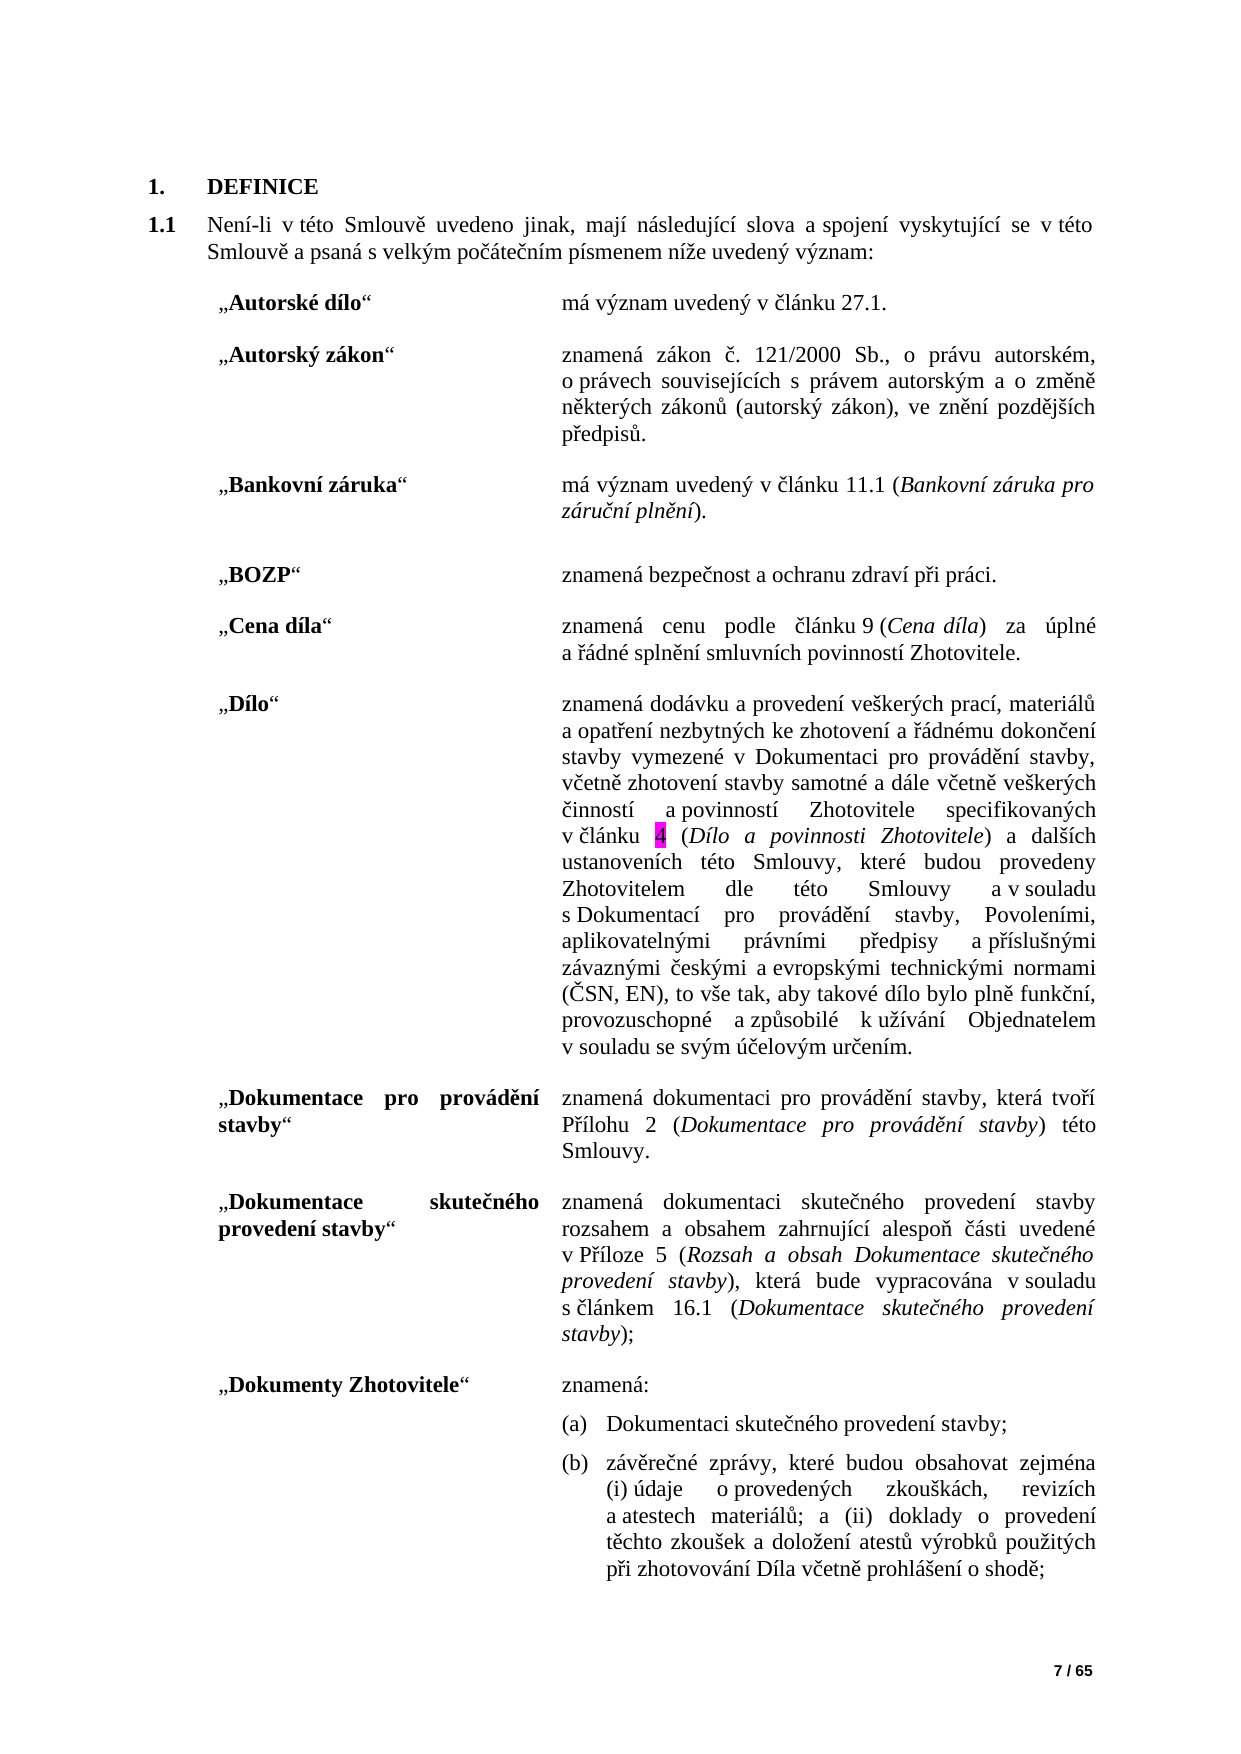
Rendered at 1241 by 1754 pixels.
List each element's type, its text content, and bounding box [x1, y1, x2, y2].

text Není-li v této Smlouvě uvedeno jinak, mají následující slova a spojení vyskytující se v této Smlouvě a psaná s velkým počátečním písmenem níže uvedený význam: [148, 212, 1092, 264]
table_cell „Dílo“ [207, 678, 550, 1072]
subtitle Definice [148, 173, 1092, 199]
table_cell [207, 1359, 550, 1593]
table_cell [550, 1359, 1107, 1593]
table_cell znamená dokumentaci skutečného provedení stavby rozsahem a obsahem zahrnující alespoň části uvedené v Příloze 5 (Rozsah a obsah Dokumentace skutečného provedení stavby), která bude vypracována v souladu s článkem 16.1 (Dokumentace skutečného provedení stavby); [550, 1176, 1107, 1359]
table_cell „BOZP“ [207, 549, 550, 600]
table_cell má význam uvedený v článku 11.1 (Bankovní záruka pro záruční plnění). [550, 459, 1107, 549]
table_cell znamená dodávku a provedení veškerých prací, materiálů a opatření nezbytných ke zhotovení a řádnému dokončení stavby vymezené v Dokumentaci pro provádění stavby, včetně zhotovení stavby samotné a dále včetně veškerých činností a povinností Zhotovitele specifikovaných v článku 4 (Dílo a povinnosti Zhotovitele) a dalších ustanoveních této Smlouvy, které budou provedeny Zhotovitelem dle této Smlouvy a v souladu s Dokumentací pro provádění stavby, Povoleními, aplikovatelnými právními předpisy a příslušnými závaznými českými a evropskými technickými normami (ČSN, EN), to vše tak, aby takové dílo bylo plně funkční, provozuschopné a způsobilé k užívání Objednatelem v souladu se svým účelovým určením. [550, 678, 1107, 1072]
table_header má význam uvedený v článku 27.1. [550, 277, 1107, 328]
table_header „Autorské dílo“ [207, 277, 550, 328]
table_cell „Dokumentace pro provádění stavby“ [207, 1072, 550, 1176]
table_cell znamená zákon č. 121/2000 Sb., o právu autorském, o právech souvisejících s právem autorským a o změně některých zákonů (autorský zákon), ve znění pozdějších předpisů. [550, 328, 1107, 458]
table_cell znamená cenu podle článku 9 (Cena díla) za úplné a řádné splnění smluvních povinností Zhotovitele. [550, 600, 1107, 678]
table_cell „Autorský zákon“ [207, 328, 550, 458]
table_cell „Bankovní záruka“ [207, 459, 550, 549]
table_cell „Dokumentace skutečného provedení stavby“ [207, 1176, 550, 1359]
table_cell „Cena díla“ [207, 600, 550, 678]
table_cell znamená bezpečnost a ochranu zdraví při práci. [550, 549, 1107, 600]
table_cell znamená dokumentaci pro provádění stavby, která tvoří Přílohu 2 (Dokumentace pro provádění stavby) této Smlouvy. [550, 1072, 1107, 1176]
